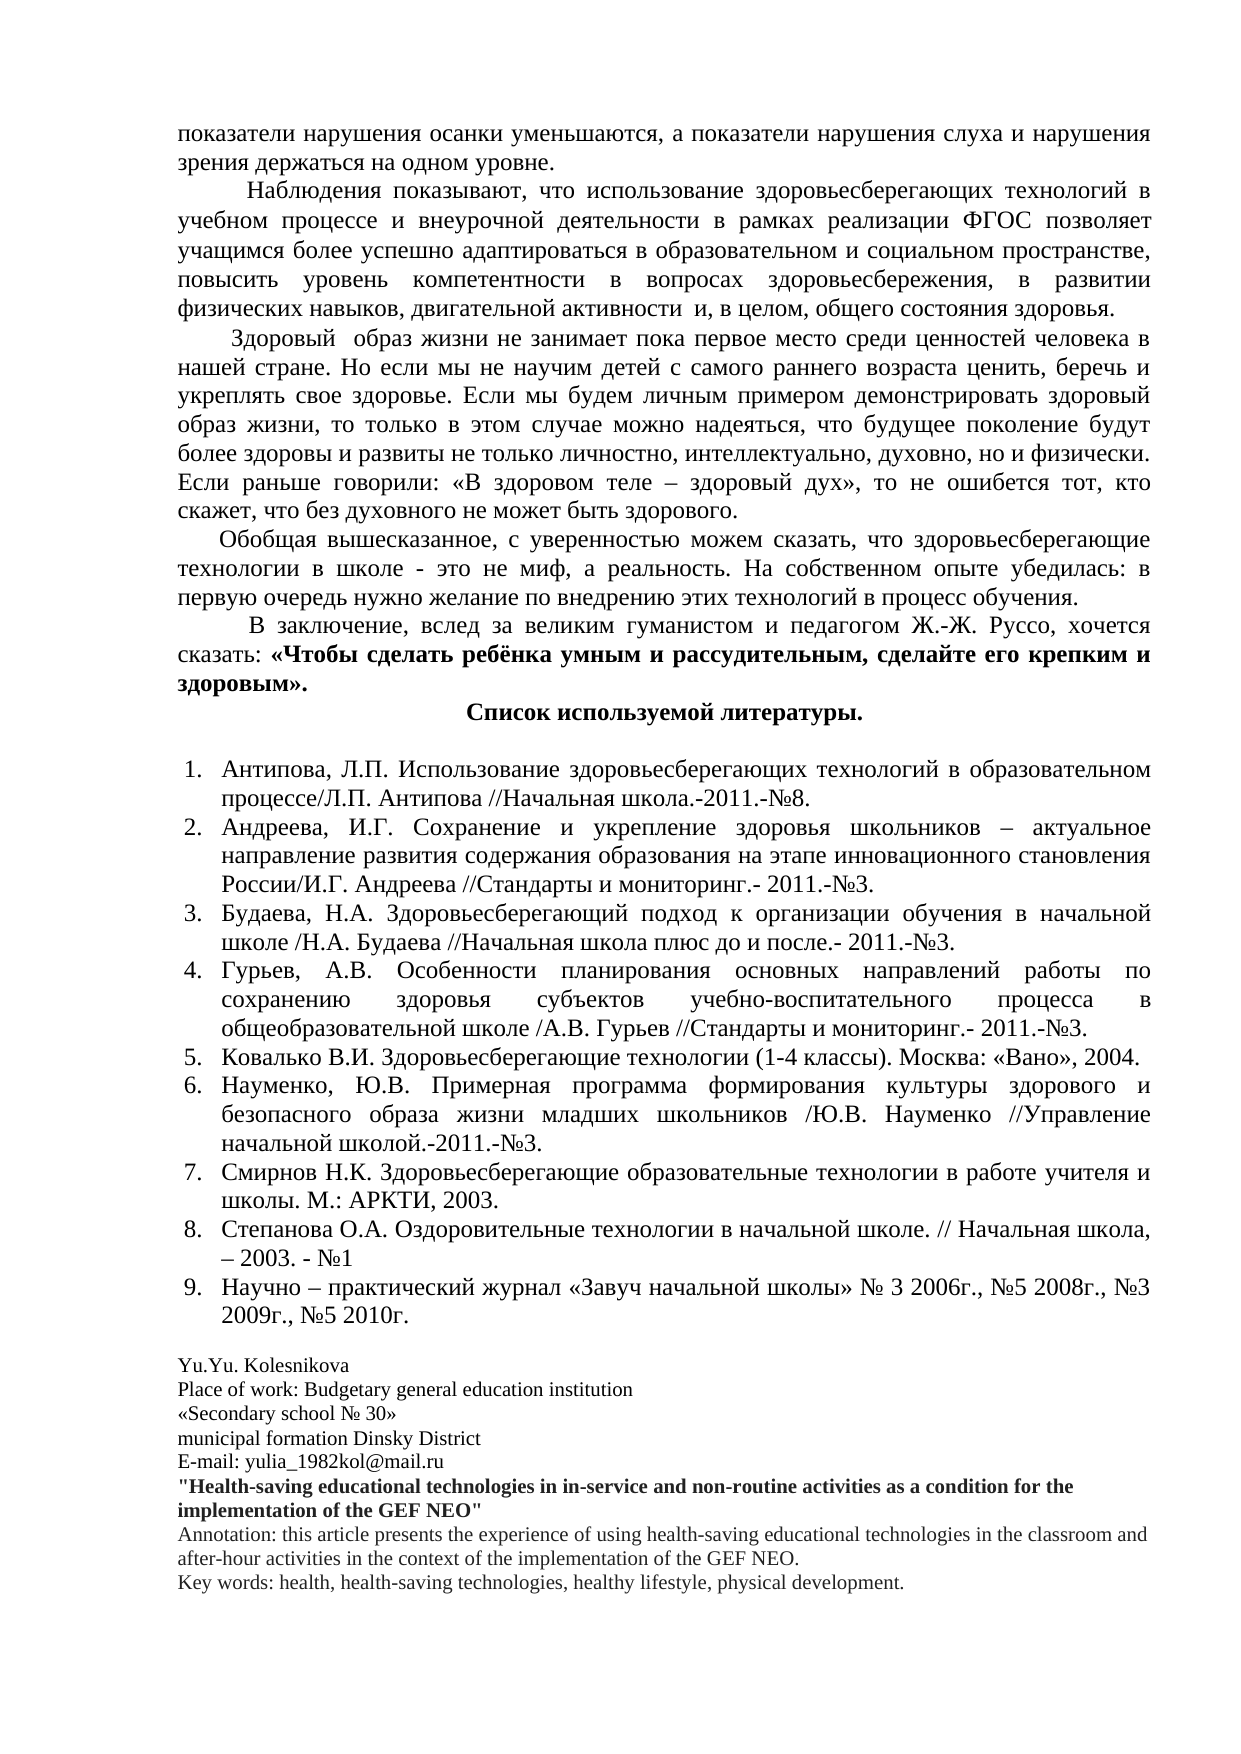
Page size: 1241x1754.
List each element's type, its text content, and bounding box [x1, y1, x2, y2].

text Список используемой литературы. [177, 697, 1152, 725]
text Наблюдения показывают, что использование здоровьесберегающих технологий в учебном процессе и внеурочной деятельности в рамках реализации ФГОС позволяет учащимся более успешно адаптироваться в образовательном и социальном пространстве, повысить уровень компетентности в вопросах здоровьесбережения, в развитии физических навыков, двигательной активности и, в целом, общего состояния здоровья. [177, 176, 1152, 323]
text Здоровый образ жизни не занимает пока первое место среди ценностей человека в нашей стране. Но если мы не научим детей с самого раннего возраста ценить, беречь и укреплять свое здоровье. Если мы будем личным примером демонстрировать здоровый образ жизни, то только в этом случае можно надеяться, что будущее поколение будут более здоровы и развиты не только личностно, интеллектуально, духовно, но и физически. Если раньше говорили: «В здоровом теле – здоровый дух», то не ошибется тот, кто скажет, что без духовного не может быть здорового. [177, 323, 1152, 524]
text Обобщая вышесказанное, с уверенностью можем сказать, что здоровьесберегающие технологии в школе - это не миф, а реальность. На собственном опыте убедилась: в первую очередь нужно желание по внедрению этих технологий в процесс обучения. [177, 524, 1152, 610]
list Смирнов Н.К. Здоровьесберегающие образовательные технологии в работе учителя и школы. М.: АРКТИ, 2003. [183, 1157, 1152, 1214]
text Annotation: this article presents the experience of using health-saving educational technologies in the classroom and after-hour activities in the context of the implementation of the GEF NEO. [177, 1522, 1152, 1570]
list Ковалько В.И. Здоровьесберегающие технологии (1-4 классы). Москва: «Вано», 2004. [183, 1042, 1152, 1070]
list Науменко, Ю.В. Примерная программа формирования культуры здорового и безопасного образа жизни младших школьников /Ю.В. Науменко //Управление начальной школой.-2011.-№3. [183, 1070, 1152, 1157]
text municipal formation Dinsky District [177, 1425, 1152, 1449]
text Yu.Yu. Kolesnikova [177, 1353, 1152, 1377]
list Андреева, И.Г. Сохранение и укрепление здоровья школьников – актуальное направление развития содержания образования на этапе инновационного становления России/И.Г. Андреева //Стандарты и мониторинг.- 2011.-№3. [183, 812, 1152, 898]
text E-mail: yulia_1982kol@mail.ru [177, 1449, 1152, 1473]
list Будаева, Н.А. Здоровьесберегающий подход к организации обучения в начальной школе /Н.А. Будаева //Начальная школа плюс до и после.- 2011.-№3. [183, 898, 1152, 955]
text В заключение, вслед за великим гуманистом и педагогом Ж.-Ж. Руссо, хочется сказать: «Чтобы сделать ребёнка умным и рассудительным, сделайте его крепким и здоровым». [177, 610, 1152, 697]
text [177, 118, 1152, 176]
list Гурьев, А.В. Особенности планирования основных направлений работы по сохранению здоровья субъектов учебно-воспитательного процесса в общеобразовательной школе /А.В. Гурьев //Стандарты и мониторинг.- 2011.-№3. [183, 955, 1152, 1042]
text «Secondary school № 30» [177, 1401, 1152, 1425]
list Научно – практический журнал «Завуч начальной школы» № 3 2006г., №5 2008г., №3 2009г., №5 2010г. [183, 1272, 1152, 1329]
list Антипова, Л.П. Использование здоровьесберегающих технологий в образовательном процессе/Л.П. Антипова //Начальная школа.-2011.-№8. [183, 754, 1152, 812]
text Key words: health, health-saving technologies, healthy lifestyle, physical development. [177, 1570, 1152, 1594]
text Place of work: Budgetary general education institution [177, 1377, 1152, 1401]
list Степанова О.А. Оздоровительные технологии в начальной школе. // Начальная школа, – 2003. - №1 [183, 1214, 1152, 1272]
text "Health-saving educational technologies in in-service and non-routine activities as a condition for the implementation of the GEF NEO" [177, 1473, 1152, 1522]
